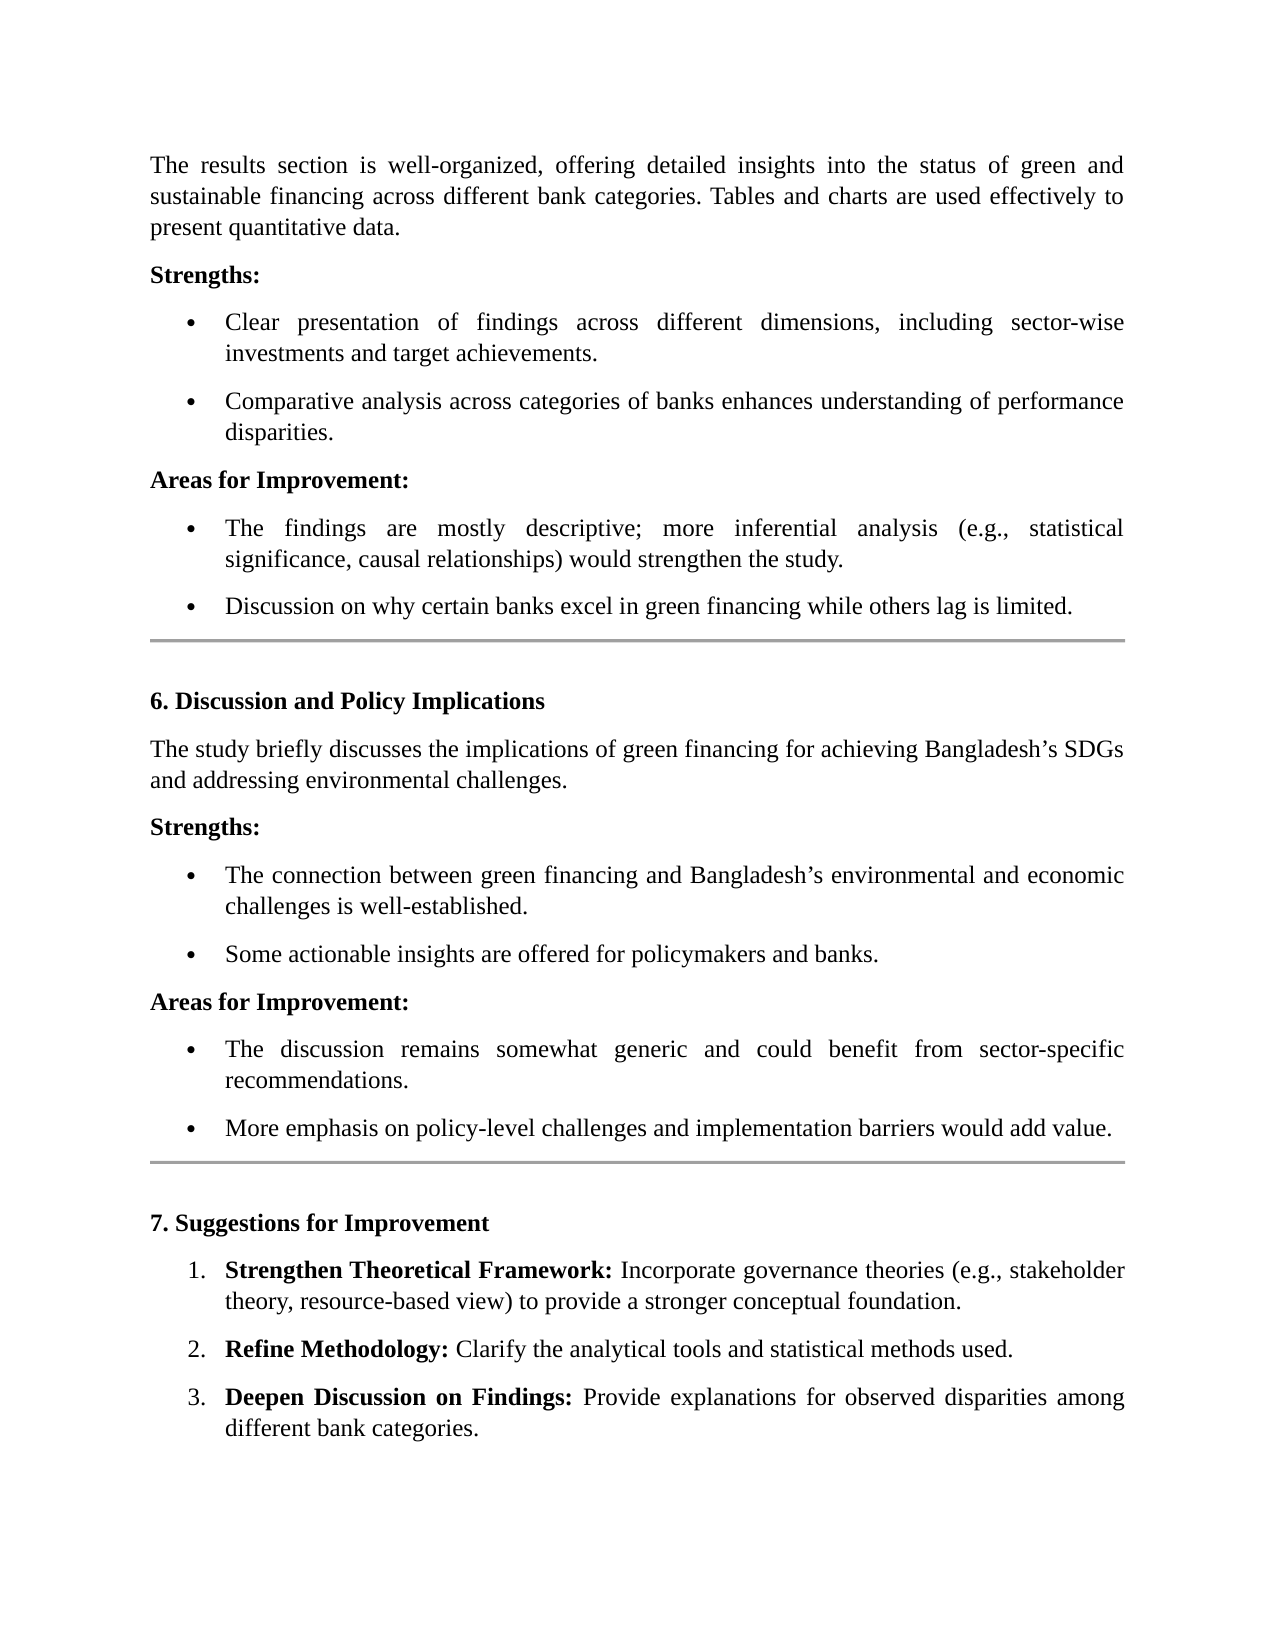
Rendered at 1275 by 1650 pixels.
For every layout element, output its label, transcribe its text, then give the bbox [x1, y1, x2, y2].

text Strengths: [150, 812, 1125, 841]
list Strengthen Theoretical Framework: Incorporate governance theories (e.g., stakeholder theory, resource-based view) to provide a stronger conceptual foundation. [187, 1255, 1125, 1315]
list Comparative analysis across categories of banks enhances understanding of performance disparities. [187, 386, 1125, 446]
text 7. Suggestions for Improvement [150, 1208, 1125, 1236]
list More emphasis on policy-level challenges and implementation barriers would add value. [187, 1113, 1125, 1142]
text The study briefly discusses the implications of green financing for achieving Bangladesh’s SDGs and addressing environmental challenges. [150, 734, 1125, 793]
list Discussion on why certain banks excel in green financing while others lag is limited. [187, 591, 1125, 620]
text Areas for Improvement: [150, 465, 1125, 494]
list Some actionable insights are offered for policymakers and banks. [187, 939, 1125, 968]
text Strengths: [150, 260, 1125, 288]
text Areas for Improvement: [150, 987, 1125, 1015]
list Deepen Discussion on Findings: Provide explanations for observed disparities among different bank categories. [187, 1382, 1125, 1442]
list Refine Methodology: Clarify the analytical tools and statistical methods used. [187, 1334, 1125, 1363]
text The results section is well-organized, offering detailed insights into the status of green and sustainable financing across different bank categories. Tables and charts are used effectively to present quantitative data. [150, 150, 1125, 241]
list The connection between green financing and Bangladesh’s environmental and economic challenges is well-established. [187, 860, 1125, 920]
list The findings are mostly descriptive; more inferential analysis (e.g., statistical significance, causal relationships) would strengthen the study. [187, 513, 1125, 572]
text 6. Discussion and Policy Implications [150, 686, 1125, 715]
list Clear presentation of findings across different dimensions, including sector-wise investments and target achievements. [187, 307, 1125, 367]
list The discussion remains somewhat generic and could benefit from sector-specific recommendations. [187, 1034, 1125, 1094]
